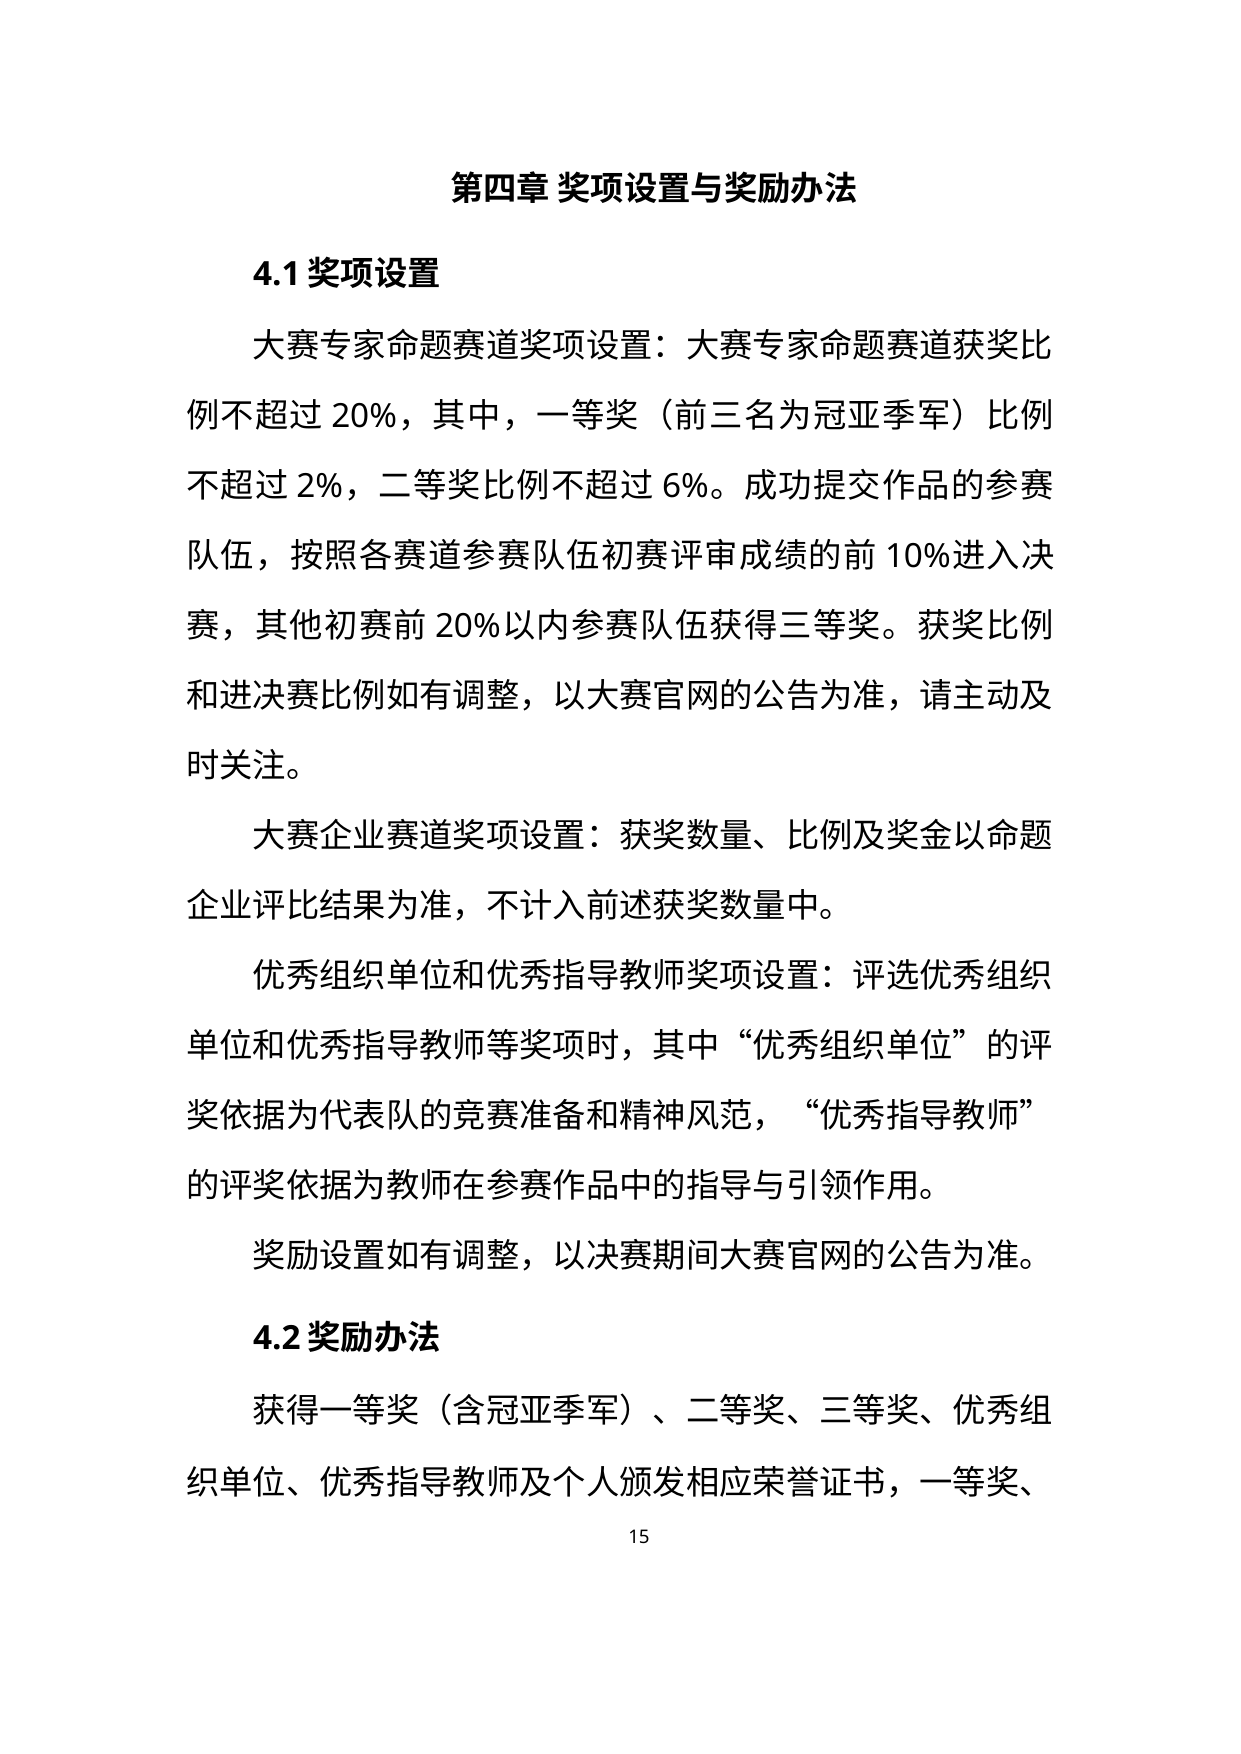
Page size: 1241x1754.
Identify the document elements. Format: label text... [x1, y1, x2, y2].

text 4.1奖项设置 [186, 246, 1054, 295]
text 奖励设置如有调整，以决赛期间大赛官网的公告为准。 [186, 1228, 1054, 1277]
text 4.2奖励办法 [186, 1311, 1054, 1359]
text 大赛专家命题赛道奖项设置：大赛专家命题赛道获奖比例不超过20%，其中，一等奖（前三名为冠亚季军）比例不超过2%，二等奖比例不超过6%。成功提交作品的参赛队伍，按照各赛道参赛队伍初赛评审成绩的前10%进入决赛，其他初赛前20%以内参赛队伍获得三等奖。获奖比例和进决赛比例如有调整，以大赛官网的公告为准，请主动及时关注。 [186, 319, 1054, 787]
text 优秀组织单位和优秀指导教师奖项设置：评选优秀组织单位和优秀指导教师等奖项时，其中“优秀组织单位”的评奖依据为代表队的竞赛准备和精神风范，“优秀指导教师”的评奖依据为教师在参赛作品中的指导与引领作用。 [186, 949, 1054, 1207]
text 第四章 奖项设置与奖励办法 [186, 162, 1054, 210]
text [186, 1383, 1054, 1504]
text 大赛企业赛道奖项设置：获奖数量、比例及奖金以命题企业评比结果为准，不计入前述获奖数量中。 [186, 809, 1054, 927]
